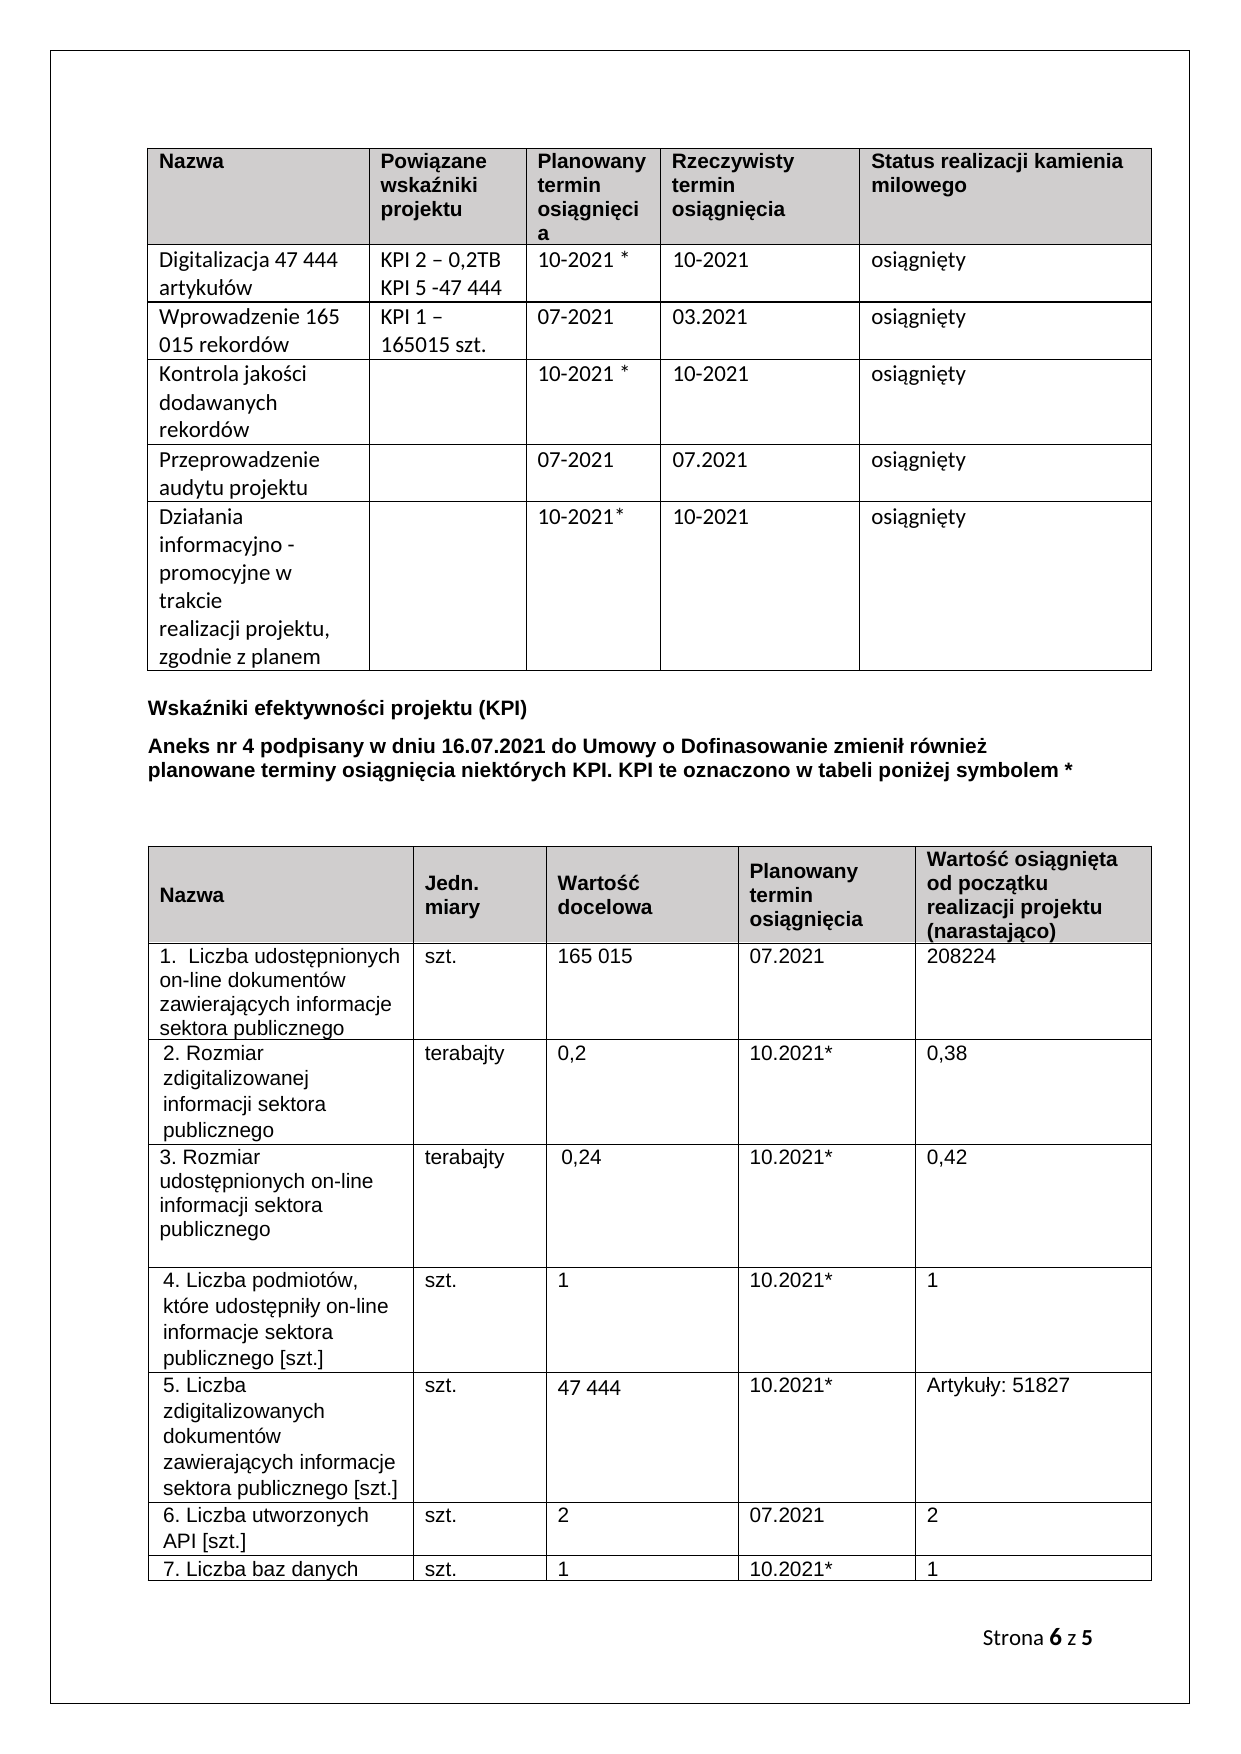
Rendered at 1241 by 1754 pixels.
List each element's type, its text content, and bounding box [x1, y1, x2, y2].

table_cell 10-2021 [661, 502, 859, 670]
table_cell 2 [916, 1503, 1151, 1555]
table_cell 3. Rozmiar udostępnionych on-line informacji sektora publicznego [149, 1145, 413, 1267]
table_cell [370, 445, 526, 501]
table_cell osiągnięty [860, 502, 1151, 670]
table_cell 4. Liczba podmiotów, które udostępniły on-line informacje sektora publicznego [szt.] [149, 1268, 413, 1372]
table_cell osiągnięty [860, 360, 1151, 444]
table_header Rzeczywisty termin osiągnięcia [661, 149, 859, 244]
table_cell 2. Rozmiar zdigitalizowanej informacji sektora publicznego [149, 1040, 413, 1144]
table_cell szt. [414, 944, 546, 1039]
table_cell 0,38 [916, 1040, 1151, 1144]
table_header Wartość osiągnięta od początku realizacji projektu (narastająco) [916, 847, 1151, 942]
text Aneks nr 4 podpisany w dniu 16.07.2021 do Umowy o Dofinasowanie zmienił również planowane terminy osiągnięcia niektórych KPI. KPI te oznaczono w tabeli poniżej symbolem * [148, 734, 1093, 782]
table_cell 10.2021* [739, 1268, 915, 1372]
table_cell osiągnięty [860, 445, 1151, 501]
table_cell KPI 1 – 165015 szt. [370, 303, 526, 358]
table_cell Przeprowadzenie audytu projektu [148, 445, 369, 501]
table_cell 10.2021* [739, 1040, 915, 1144]
table_cell terabajty [414, 1040, 546, 1144]
table_cell 208224 [916, 944, 1151, 1039]
table_header Nazwa [148, 149, 369, 244]
table_cell szt. [414, 1556, 546, 1580]
table_header Planowany termin osiągnięcia [527, 149, 660, 244]
table_cell 5. Liczba zdigitalizowanych dokumentów zawierających informacje sektora publicznego [szt.] [149, 1373, 413, 1502]
table_header Status realizacji kamienia milowego [860, 149, 1151, 244]
table_cell 10-2021 * [527, 360, 660, 444]
table_cell 10-2021 [661, 245, 859, 301]
table_cell 47 444 [547, 1373, 738, 1502]
table_cell 1 [916, 1268, 1151, 1372]
table_cell Działania informacyjno - promocyjne w trakcie realizacji projektu, zgodnie z planem [148, 502, 369, 670]
table_header Planowany termin osiągnięcia [739, 847, 915, 942]
table_cell 1. Liczba udostępnionych on-line dokumentów zawierających informacje sektora publicznego [149, 944, 413, 1039]
table_cell 03.2021 [661, 303, 859, 358]
table_cell szt. [414, 1268, 546, 1372]
table_cell szt. [414, 1373, 546, 1502]
table_header Nazwa [149, 847, 413, 942]
table_header Wartość docelowa [547, 847, 738, 942]
table_cell 10.2021* [739, 1145, 915, 1267]
table_cell 10.2021* [739, 1373, 915, 1502]
table_cell KPI 2 – 0,2TB KPI 5 -47 444 [370, 245, 526, 301]
table_cell [370, 502, 526, 670]
table_cell 07-2021 [527, 445, 660, 501]
table_cell 1 [547, 1556, 738, 1580]
table_cell 0,24 [547, 1145, 738, 1267]
table_cell 0,42 [916, 1145, 1151, 1267]
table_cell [149, 1556, 413, 1580]
table_cell 10-2021 [661, 360, 859, 444]
table_cell 165 015 [547, 944, 738, 1039]
text Wskaźniki efektywności projektu (KPI) [148, 696, 1093, 720]
table_cell Artykuły: 51827 [916, 1373, 1151, 1502]
table_cell osiągnięty [860, 303, 1151, 358]
table_cell 07.2021 [739, 944, 915, 1039]
table_cell 10-2021 * [527, 245, 660, 301]
table_cell 10.2021* [739, 1556, 915, 1580]
table_cell 1 [916, 1556, 1151, 1580]
table_header Jedn. miary [414, 847, 546, 942]
table_cell 0,2 [547, 1040, 738, 1144]
table_cell osiągnięty [860, 245, 1151, 301]
table_cell 2 [547, 1503, 738, 1555]
table_cell 07.2021 [661, 445, 859, 501]
table_cell 07.2021 [739, 1503, 915, 1555]
table_cell Kontrola jakości dodawanych rekordów [148, 360, 369, 444]
table_cell 6. Liczba utworzonych API [szt.] [149, 1503, 413, 1555]
table_cell terabajty [414, 1145, 546, 1267]
table_cell 1 [547, 1268, 738, 1372]
table_cell Wprowadzenie 165 015 rekordów [148, 303, 369, 358]
table_cell [370, 360, 526, 444]
table_cell szt. [414, 1503, 546, 1555]
table_cell 07-2021 [527, 303, 660, 358]
table_cell Digitalizacja 47 444 artykułów [148, 245, 369, 301]
table_cell 10-2021* [527, 502, 660, 670]
table_header Powiązane wskaźniki projektu [370, 149, 526, 244]
